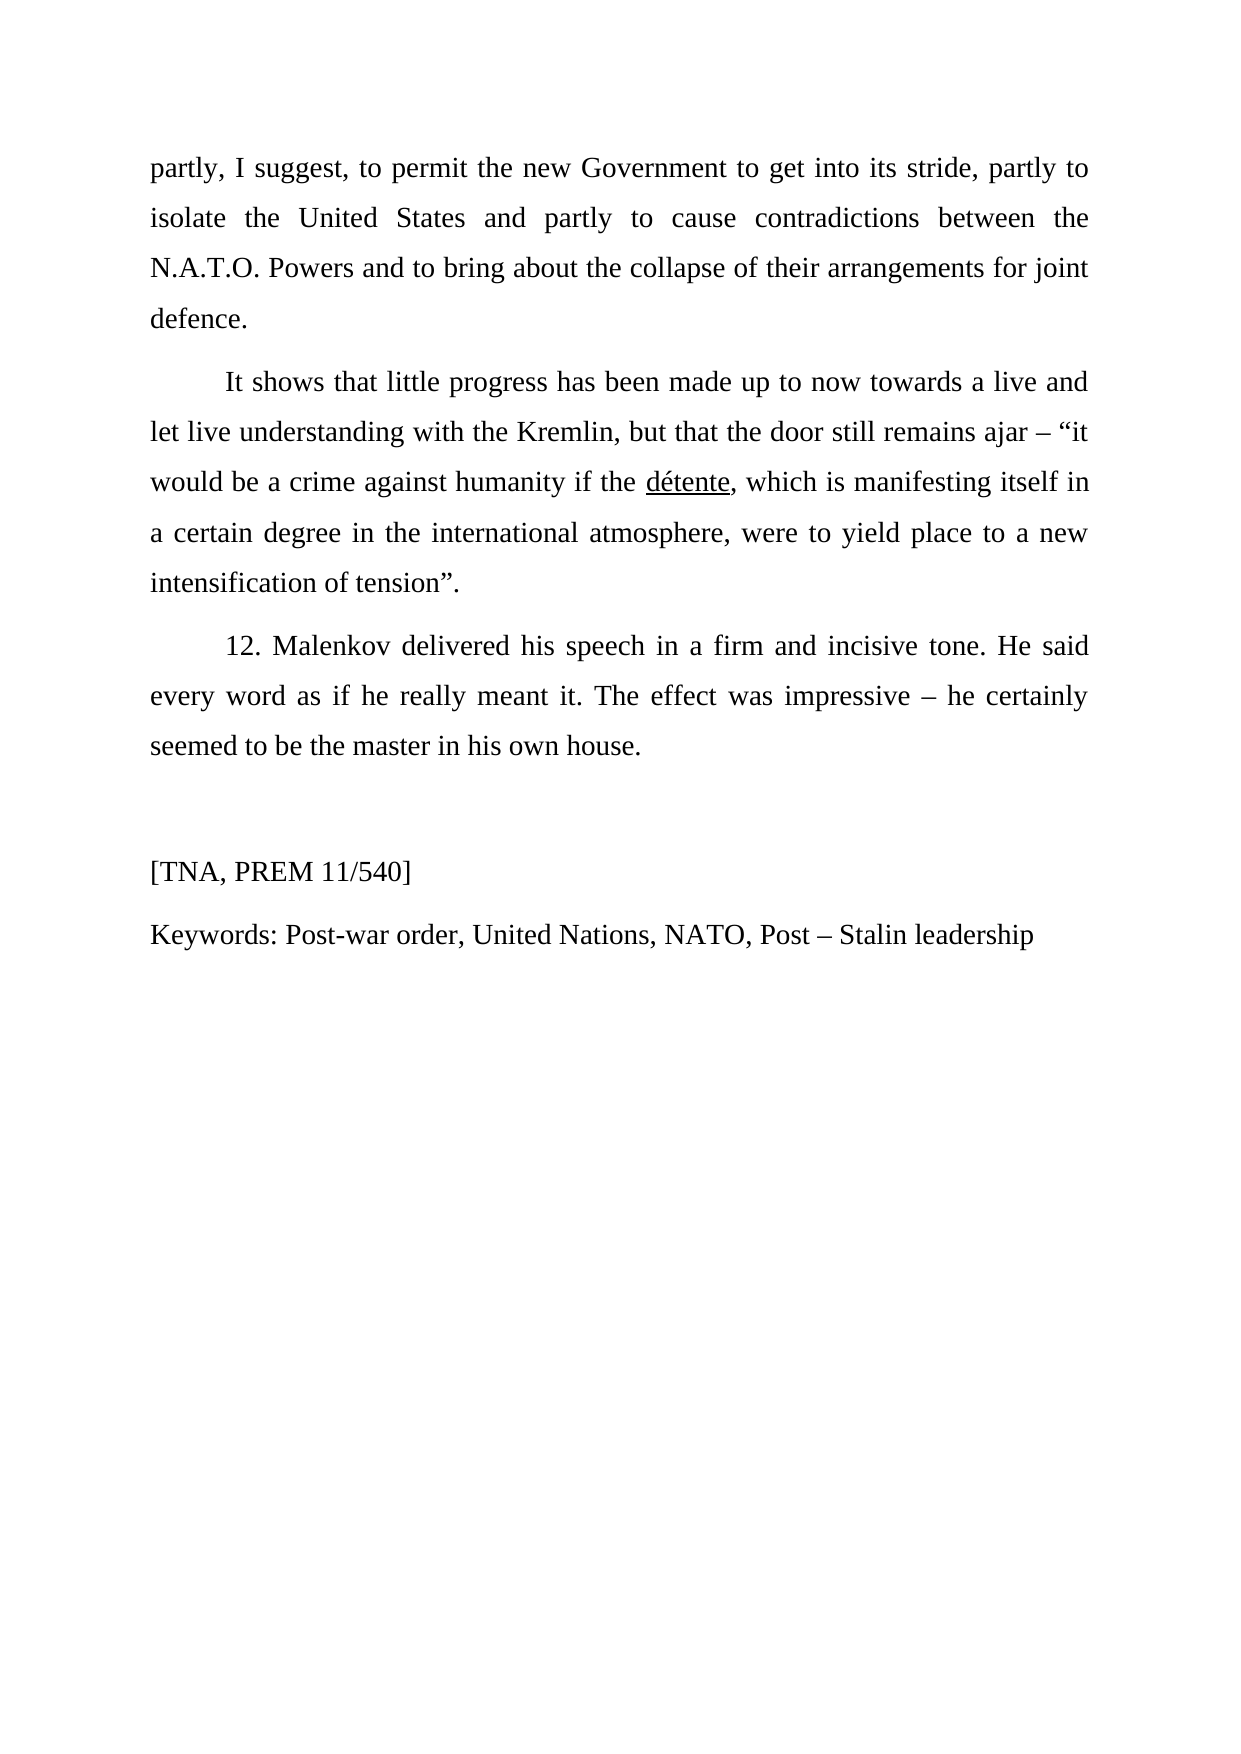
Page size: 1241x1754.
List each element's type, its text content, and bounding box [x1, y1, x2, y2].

text Keywords: Post-war order, United Nations, NATO, Post – Stalin leadership [150, 917, 1090, 950]
text [TNA, PREM 11/540] [150, 854, 1090, 888]
text It shows that little progress has been made up to now towards a live and let live understanding with the Kremlin, but that the door still remains ajar – “it would be a crime against humanity if the détente, which is manifesting itself in a certain degree in the international atmosphere, were to yield place to a new intensification of tension”. [150, 364, 1090, 598]
text 12. Malenkov delivered his speech in a firm and incisive tone. He said every word as if he really meant it. The effect was impressive – he certainly seemed to be the master in his own house. [150, 628, 1090, 762]
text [150, 150, 1090, 334]
